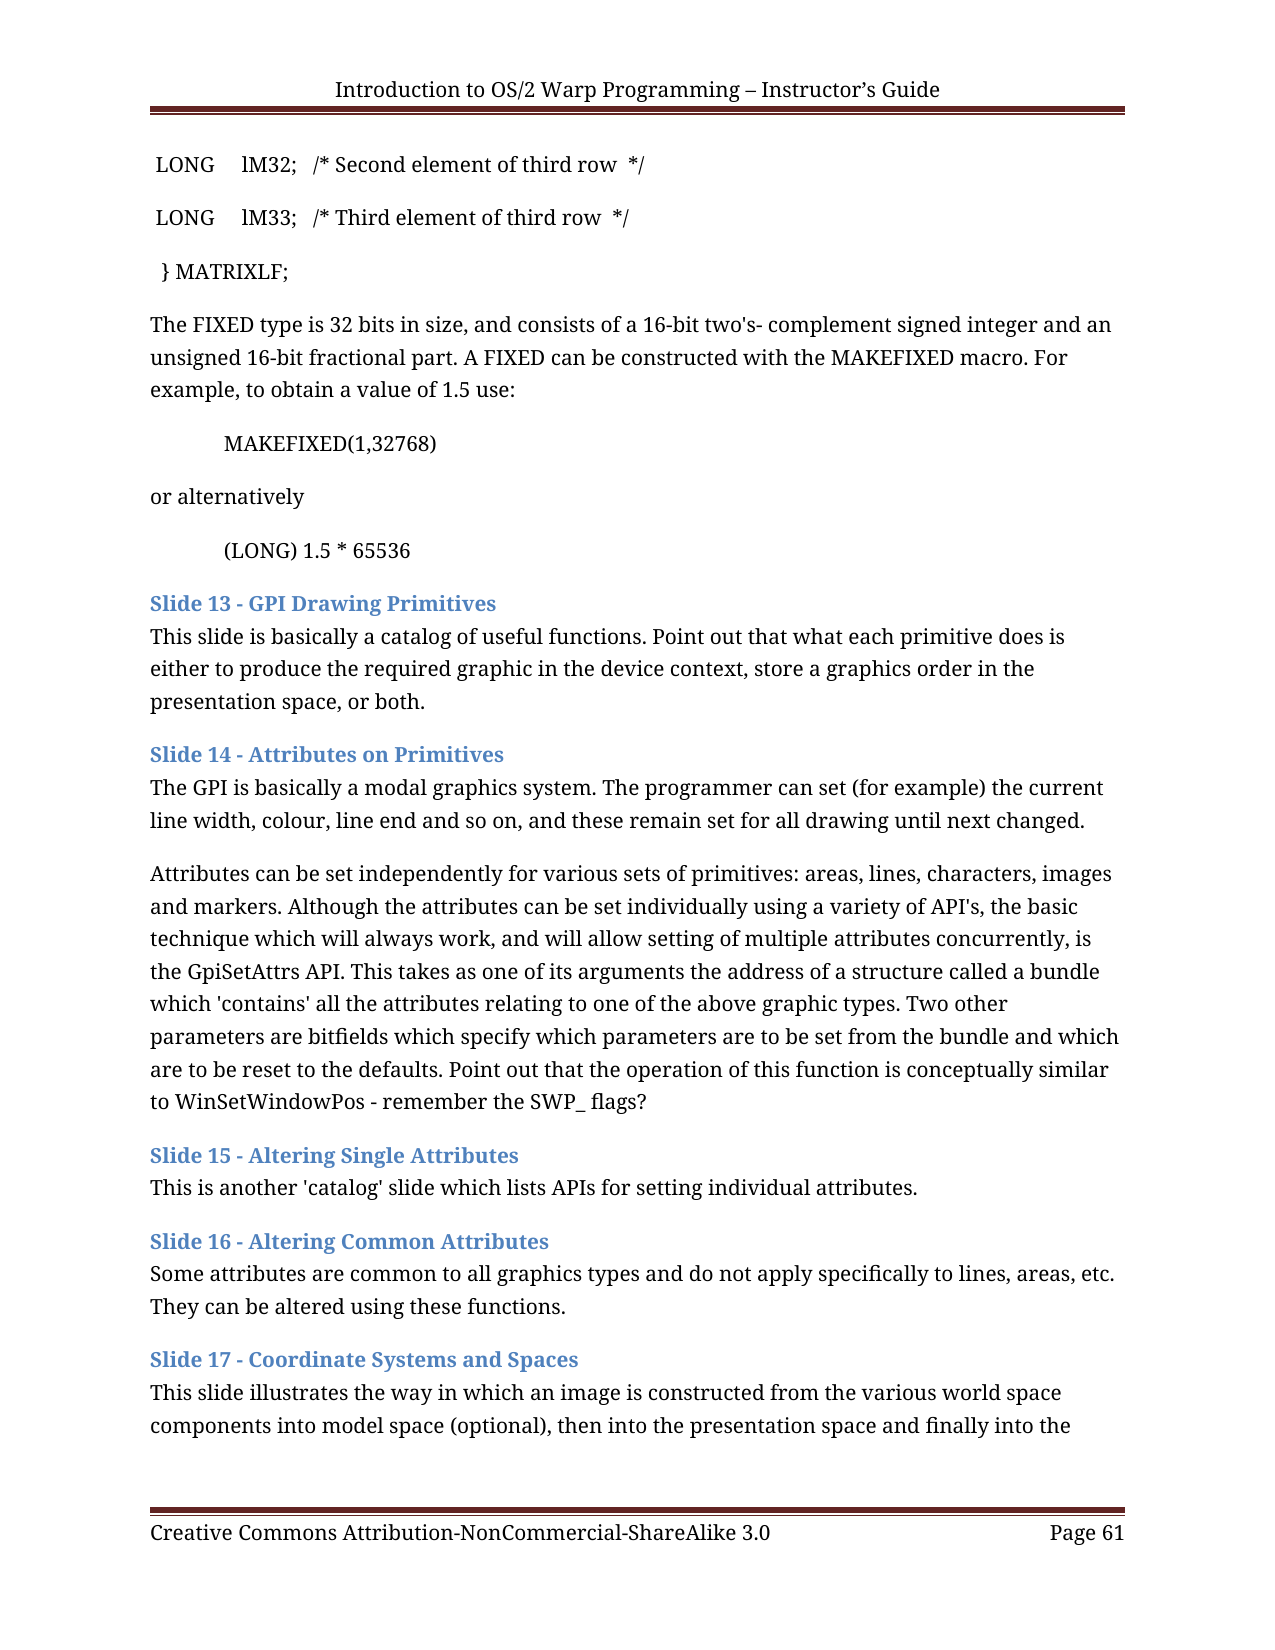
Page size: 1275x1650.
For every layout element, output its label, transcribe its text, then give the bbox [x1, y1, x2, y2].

text (LONG) 1.5 * 65536 [150, 536, 1125, 564]
subtitle Slide 17 - Coordinate Systems and Spaces [150, 1346, 1125, 1374]
subtitle Slide 15 - Altering Single Attributes [150, 1141, 1125, 1169]
text This is another 'catalog' slide which lists APIs for setting individual attributes. [150, 1173, 1125, 1202]
subtitle Slide 14 - Attributes on Primitives [150, 741, 1125, 769]
text The FIXED type is 32 bits in size, and consists of a 16-bit two's- complement signed integer and an unsigned 16-bit fractional part. A FIXED can be constructed with the MAKEFIXED macro. For example, to obtain a value of 1.5 use: [150, 310, 1125, 404]
text } MATRIXLF; [150, 257, 1125, 285]
text LONG lM33; /* Third element of third row */ [150, 203, 1125, 232]
subtitle Slide 16 - Altering Common Attributes [150, 1227, 1125, 1255]
text Some attributes are common to all graphics types and do not apply specifically to lines, areas, etc. They can be altered using these functions. [150, 1259, 1125, 1321]
text This slide is basically a catalog of useful functions. Point out that what each primitive does is either to produce the required graphic in the device context, store a graphics order in the presentation space, or both. [150, 622, 1125, 716]
text or alternatively [150, 482, 1125, 511]
subtitle Slide 13 - GPI Drawing Primitives [150, 589, 1125, 618]
text MAKEFIXED(1,32768) [150, 429, 1125, 457]
text The GPI is basically a modal graphics system. The programmer can set (for example) the current line width, colour, line end and so on, and these remain set for all drawing until next changed. [150, 773, 1125, 834]
text LONG lM32; /* Second element of third row */ [150, 150, 1125, 178]
text Attributes can be set independently for various sets of primitives: areas, lines, characters, images and markers. Although the attributes can be set individually using a variety of API's, the basic technique which will always work, and will allow setting of multiple attributes concurrently, is the GpiSetAttrs API. This takes as one of its arguments the address of a structure called a bundle which 'contains' all the attributes relating to one of the above graphic types. Two other parameters are bitfields which specify which parameters are to be set from the bundle and which are to be reset to the defaults. Point out that the operation of this function is conceptually similar to WinSetWindowPos - remember the SWP_ flags? [150, 859, 1125, 1116]
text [150, 1378, 1125, 1439]
